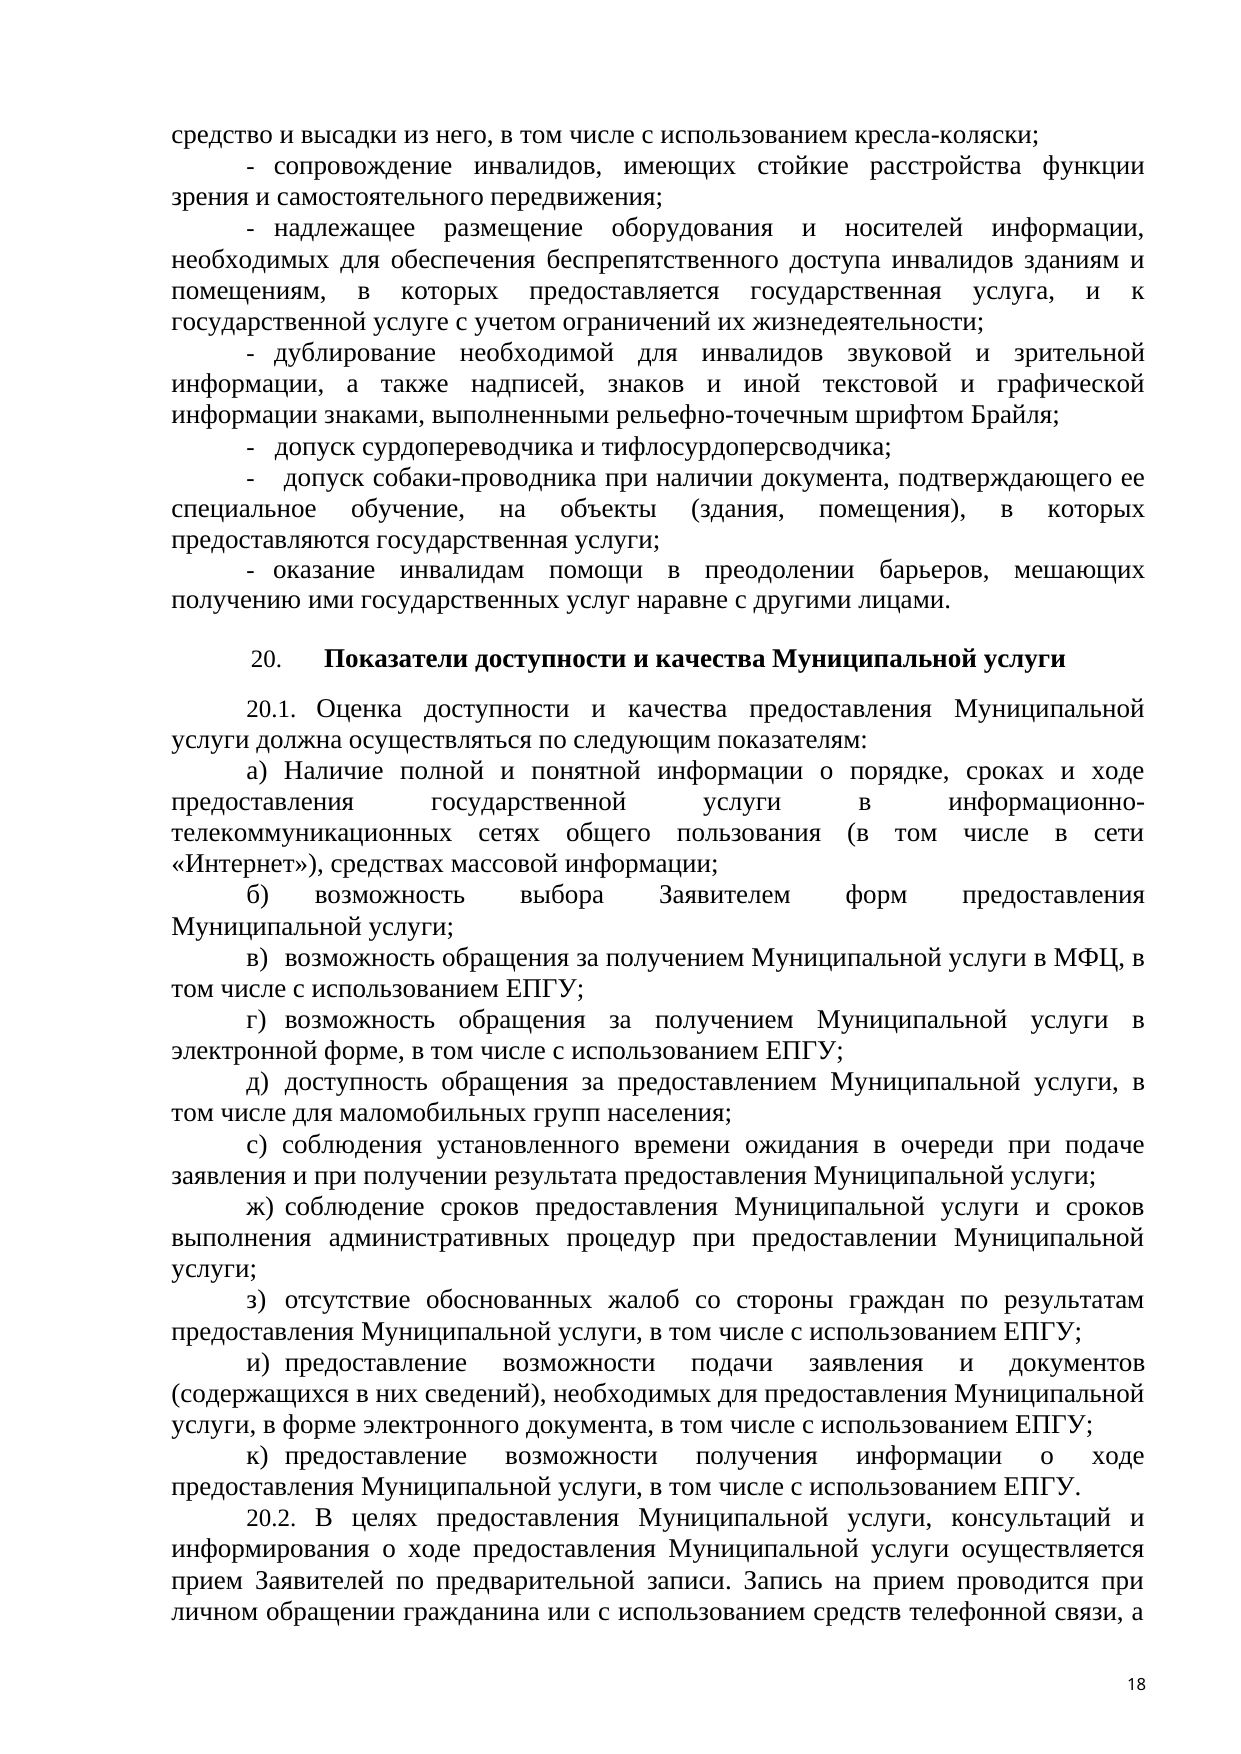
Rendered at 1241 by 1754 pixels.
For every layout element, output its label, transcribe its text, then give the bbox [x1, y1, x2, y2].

list допуск собаки-проводника при наличии документа, подтверждающего ее специальное обучение, на объекты (здания, помещения), в которых предоставляются государственная услуги; [171, 461, 1146, 554]
text с) соблюдения установленного времени ожидания в очереди при подаче заявления и при получении результата предоставления Муниципальной услуги; [171, 1128, 1146, 1190]
text к) предоставление возможности получения информации о ходе предоставления Муниципальной услуги, в том числе с использованием ЕПГУ. [171, 1439, 1146, 1501]
text и) предоставление возможности подачи заявления и документов (содержащихся в них сведений), необходимых для предоставления Муниципальной услуги, в форме электронного документа, в том числе с использованием ЕПГУ; [171, 1346, 1146, 1439]
text б) возможность выбора Заявителем форм предоставления Муниципальной услуги; [171, 878, 1146, 941]
list надлежащее размещение оборудования и носителей информации, необходимых для обеспечения беспрепятственного доступа инвалидов зданиям и помещениям, в которых предоставляется государственная услуга, и к государственной услуге с учетом ограничений их жизнедеятельности; [171, 212, 1146, 336]
list оказание инвалидам помощи в преодолении барьеров, мешающих получению ими государственных услуг наравне с другими лицами. [171, 554, 1146, 615]
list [171, 118, 1146, 149]
text а) Наличие полной и понятной информации о порядке, сроках и ходе предоставления государственной услуги в информационно-телекоммуникационных сетях общего пользования (в том числе в сети «Интернет»), средствах массовой информации; [171, 754, 1146, 878]
text в) возможность обращения за получением Муниципальной услуги в МФЦ, в том числе с использованием ЕПГУ; [171, 941, 1146, 1003]
text д) доступность обращения за предоставлением Муниципальной услуги, в том числе для маломобильных групп населения; [171, 1065, 1146, 1128]
text ж) соблюдение сроков предоставления Муниципальной услуги и сроков выполнения административных процедур при предоставлении Муниципальной услуги; [171, 1190, 1146, 1283]
text з) отсутствие обоснованных жалоб со стороны граждан по результатам предоставления Муниципальной услуги, в том числе с использованием ЕПГУ; [171, 1283, 1146, 1346]
list Оценка доступности и качества предоставления Муниципальной услуги должна осуществляться по следующим показателям: [171, 692, 1146, 754]
list дублирование необходимой для инвалидов звуковой и зрительной информации, а также надписей, знаков и иной текстовой и графической информации знаками, выполненными рельефно-точечным шрифтом Брайля; [171, 336, 1146, 429]
list допуск сурдопереводчика и тифлосурдоперсводчика; [171, 429, 1146, 461]
list сопровождение инвалидов, имеющих стойкие расстройства функции зрения и самостоятельного передвижения; [171, 149, 1146, 212]
list Показатели доступности и качества Муниципальной услуги [171, 642, 1146, 673]
text г) возможность обращения за получением Муниципальной услуги в электронной форме, в том числе с использованием ЕПГУ; [171, 1003, 1146, 1065]
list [171, 1501, 1146, 1626]
